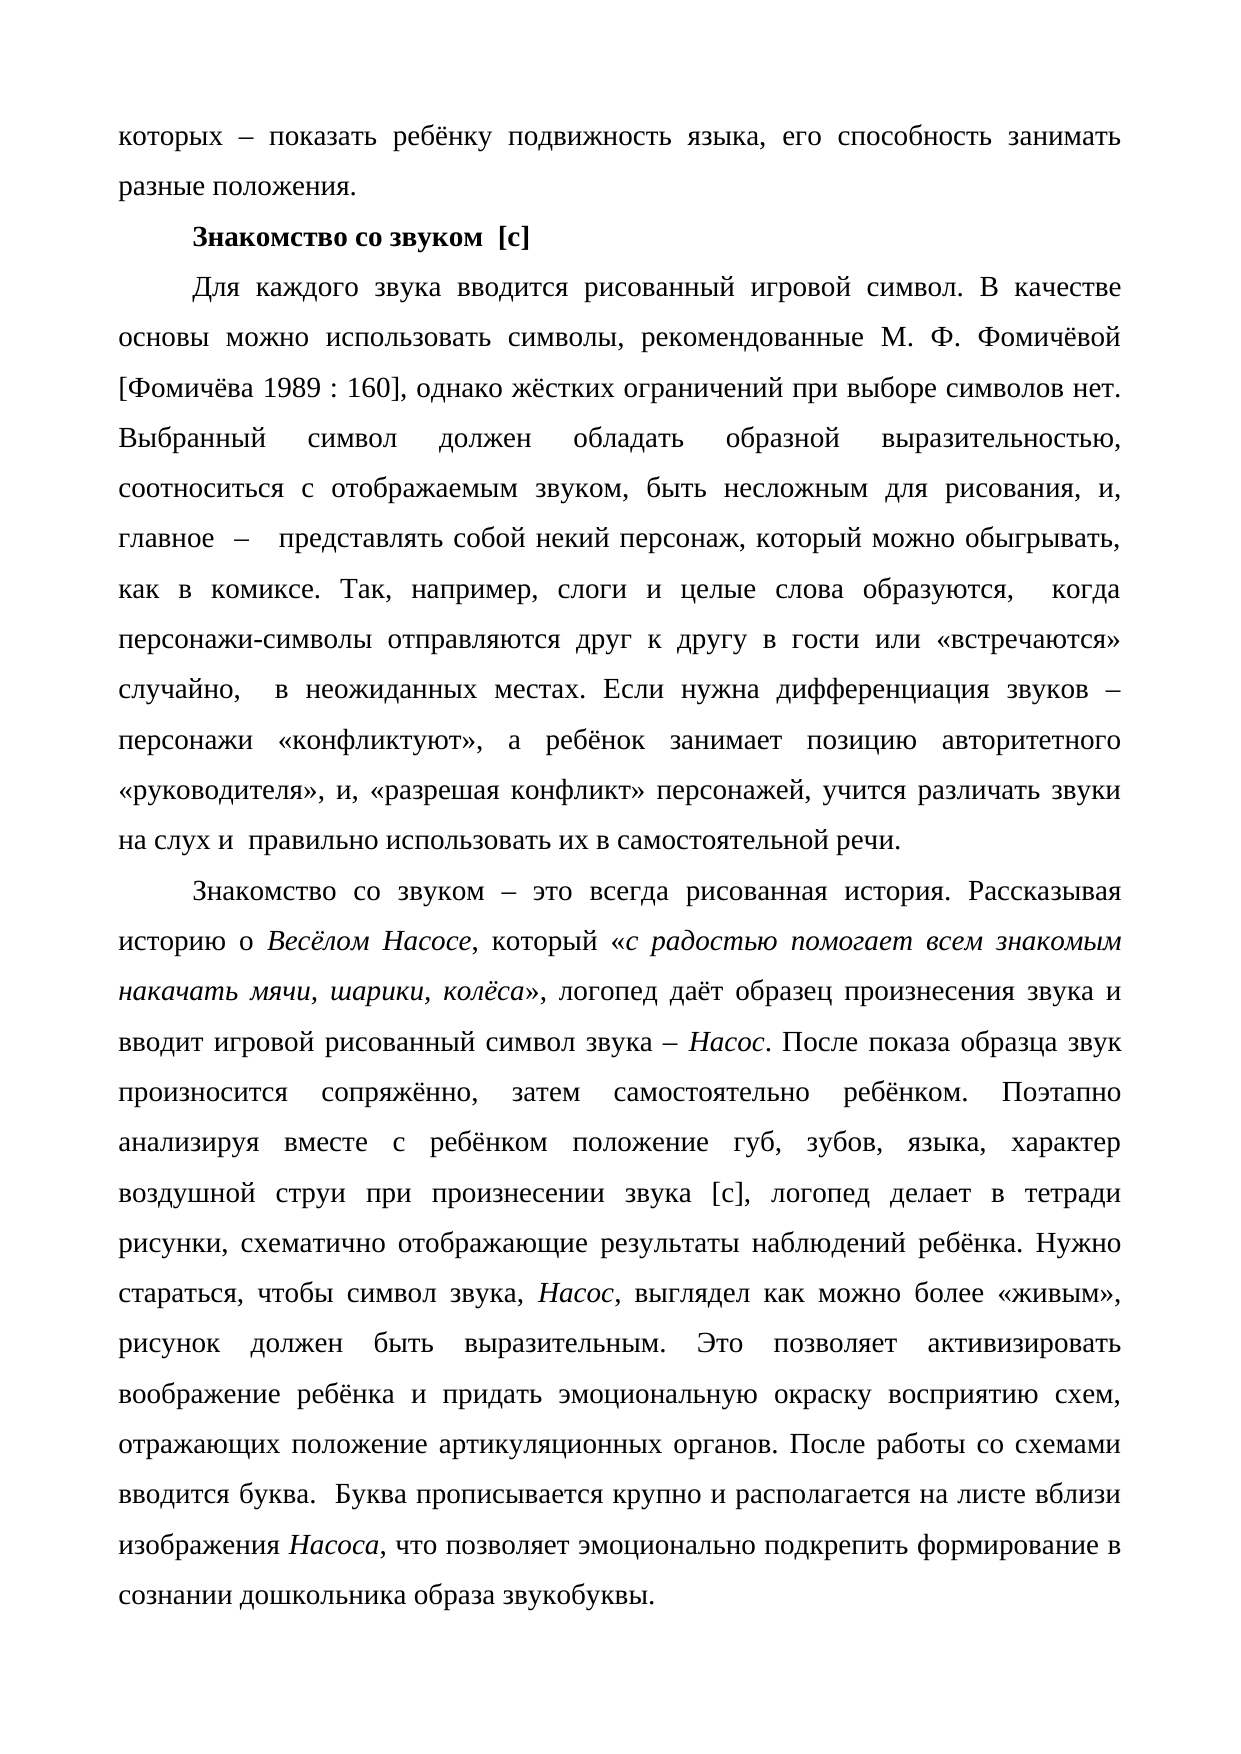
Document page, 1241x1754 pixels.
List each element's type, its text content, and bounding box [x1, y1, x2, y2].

text Знакомство со звуком – это всегда рисованная история. Рассказывая историю о Весёлом Насосе, который «с радостью помогает всем знакомым накачать мячи, шарики, колёса», логопед даёт образец произнесения звука и вводит игровой рисованный символ звука – Насос. После показа образца звук произносится сопряжённо, затем самостоятельно ребёнком. Поэтапно анализируя вместе с ребёнком положение губ, зубов, языка, характер воздушной струи при произнесении звука [с], логопед делает в тетради рисунки, схематично отображающие результаты наблюдений ребёнка. Нужно стараться, чтобы символ звука, Насос, выглядел как можно более «живым», рисунок должен быть выразительным. Это позволяет активизировать воображение ребёнка и придать эмоциональную окраску восприятию схем, отражающих положение артикуляционных органов. После работы со схемами вводится буква. Буква прописывается крупно и располагается на листе вблизи изображения Насоса, что позволяет эмоционально подкрепить формирование в сознании дошкольника образа звукобуквы. [118, 873, 1122, 1611]
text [118, 118, 1122, 202]
text Для каждого звука вводится рисованный игровой символ. В качестве основы можно использовать символы, рекомендованные М. Ф. Фомичёвой [Фомичёва 1989 : 160], однако жёстких ограничений при выборе символов нет. Выбранный символ должен обладать образной выразительностью, соотноситься с отображаемым звуком, быть несложным для рисования, и, главное – представлять собой некий персонаж, который можно обыгрывать, как в комиксе. Так, например, слоги и целые слова образуются, когда персонажи-символы отправляются друг к другу в гости или «встречаются» случайно, в неожиданных местах. Если нужна дифференциация звуков – персонажи «конфликтуют», а ребёнок занимает позицию авторитетного «руководителя», и, «разрешая конфликт» персонажей, учится различать звуки на слух и правильно использовать их в самостоятельной речи. [118, 269, 1122, 856]
text Знакомство со звуком [с] [118, 219, 1122, 252]
